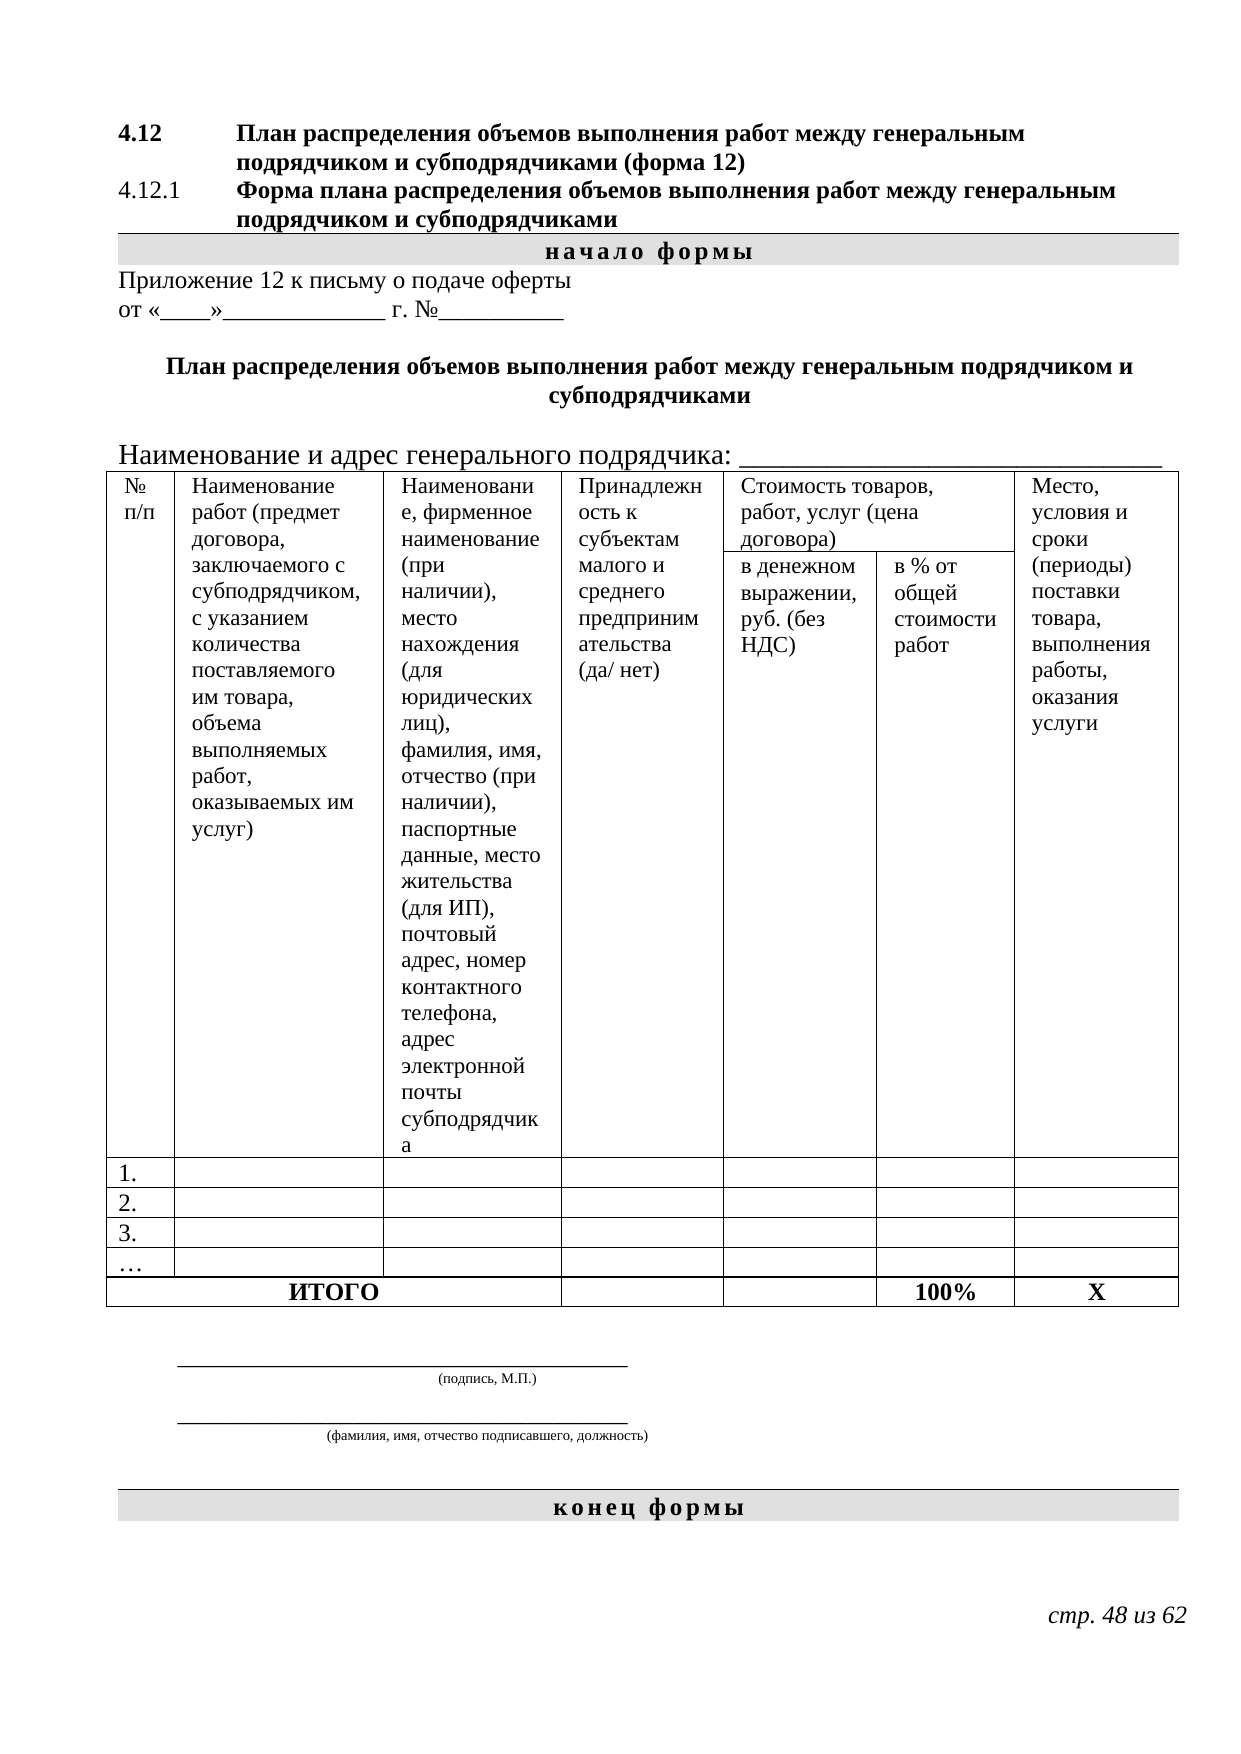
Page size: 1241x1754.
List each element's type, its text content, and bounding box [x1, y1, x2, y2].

list Форма плана распределения объемов выполнения работ между генеральным подрядчиком и субподрядчиками [118, 176, 1181, 233]
table_cell [1015, 1188, 1178, 1217]
table_cell в денежном выражении, руб. (без НДС) [724, 552, 876, 1157]
table_cell [107, 1188, 174, 1217]
subtitle План распределения объемов выполнения работ между генеральным подрядчиком и субподрядчиками (форма 12) [118, 118, 1181, 176]
table_cell в % от общей стоимости работ [877, 552, 1014, 1157]
table_cell [877, 1218, 1014, 1247]
table_cell [724, 1188, 876, 1217]
table_cell 100% [877, 1278, 1014, 1306]
table_cell [562, 1278, 723, 1306]
text План распределения объемов выполнения работ между генеральным подрядчиком и субподрядчиками [118, 351, 1181, 409]
table_cell [107, 1218, 174, 1247]
text (подпись, М.П.) [118, 1369, 797, 1398]
table_cell … [107, 1248, 174, 1276]
table_cell [724, 1278, 876, 1306]
table_cell [175, 1158, 383, 1187]
table_cell [384, 1218, 561, 1247]
table_cell [562, 1218, 723, 1247]
table_cell [175, 1218, 383, 1247]
table_cell [1015, 1158, 1178, 1187]
table_header Наименование, фирменное наименование (при наличии), место нахождения (для юридических лиц), фамилия, имя, отчество (при наличии), паспортные данные, место жительства (для ИП), почтовый адрес, номер контактного телефона, адрес электронной почты субподрядчика [384, 472, 561, 1157]
table_cell [384, 1158, 561, 1187]
table_header Место, условия и сроки (периоды) поставки товара, выполнения работы, оказания услуги [1015, 472, 1178, 1157]
table_cell Х [1015, 1278, 1178, 1306]
table_cell [562, 1248, 723, 1276]
table_cell [175, 1248, 383, 1276]
table_cell [877, 1158, 1014, 1187]
table_cell [384, 1248, 561, 1276]
text ____________________________________ [118, 1341, 1181, 1369]
table_header Наименование работ (предмет договора, заключаемого с субподрядчиком, с указанием количества поставляемого им товара, объема выполняемых работ, оказываемых им услуг) [175, 472, 383, 1157]
text (фамилия, имя, отчество подписавшего, должность) [118, 1427, 797, 1456]
table_cell [107, 1158, 174, 1187]
table_header Стоимость товаров, работ, услуг (цена договора) [724, 472, 1014, 551]
table_cell [175, 1188, 383, 1217]
table_cell [1015, 1248, 1178, 1276]
table_cell [724, 1248, 876, 1276]
table_cell [384, 1188, 561, 1217]
text Приложение 12 к письму о подаче оферты от «____»_____________ г. №__________ [118, 265, 1181, 322]
text конец формы [118, 1490, 1179, 1521]
table_cell ИТОГО [107, 1278, 561, 1306]
text Наименование и адрес генерального подрядчика: _____________________________ [118, 437, 1181, 471]
table_cell [562, 1158, 723, 1187]
table_cell [562, 1188, 723, 1217]
table_header № п/п [107, 472, 174, 1157]
text ____________________________________ [118, 1398, 1181, 1427]
table_cell [877, 1188, 1014, 1217]
table_cell [1015, 1218, 1178, 1247]
table_cell [724, 1218, 876, 1247]
text начало формы [118, 234, 1179, 265]
table_cell [724, 1158, 876, 1187]
table_cell [877, 1248, 1014, 1276]
table_header Принадлежность к субъектам малого и среднего предпринимательства (да/ нет) [562, 472, 723, 1157]
